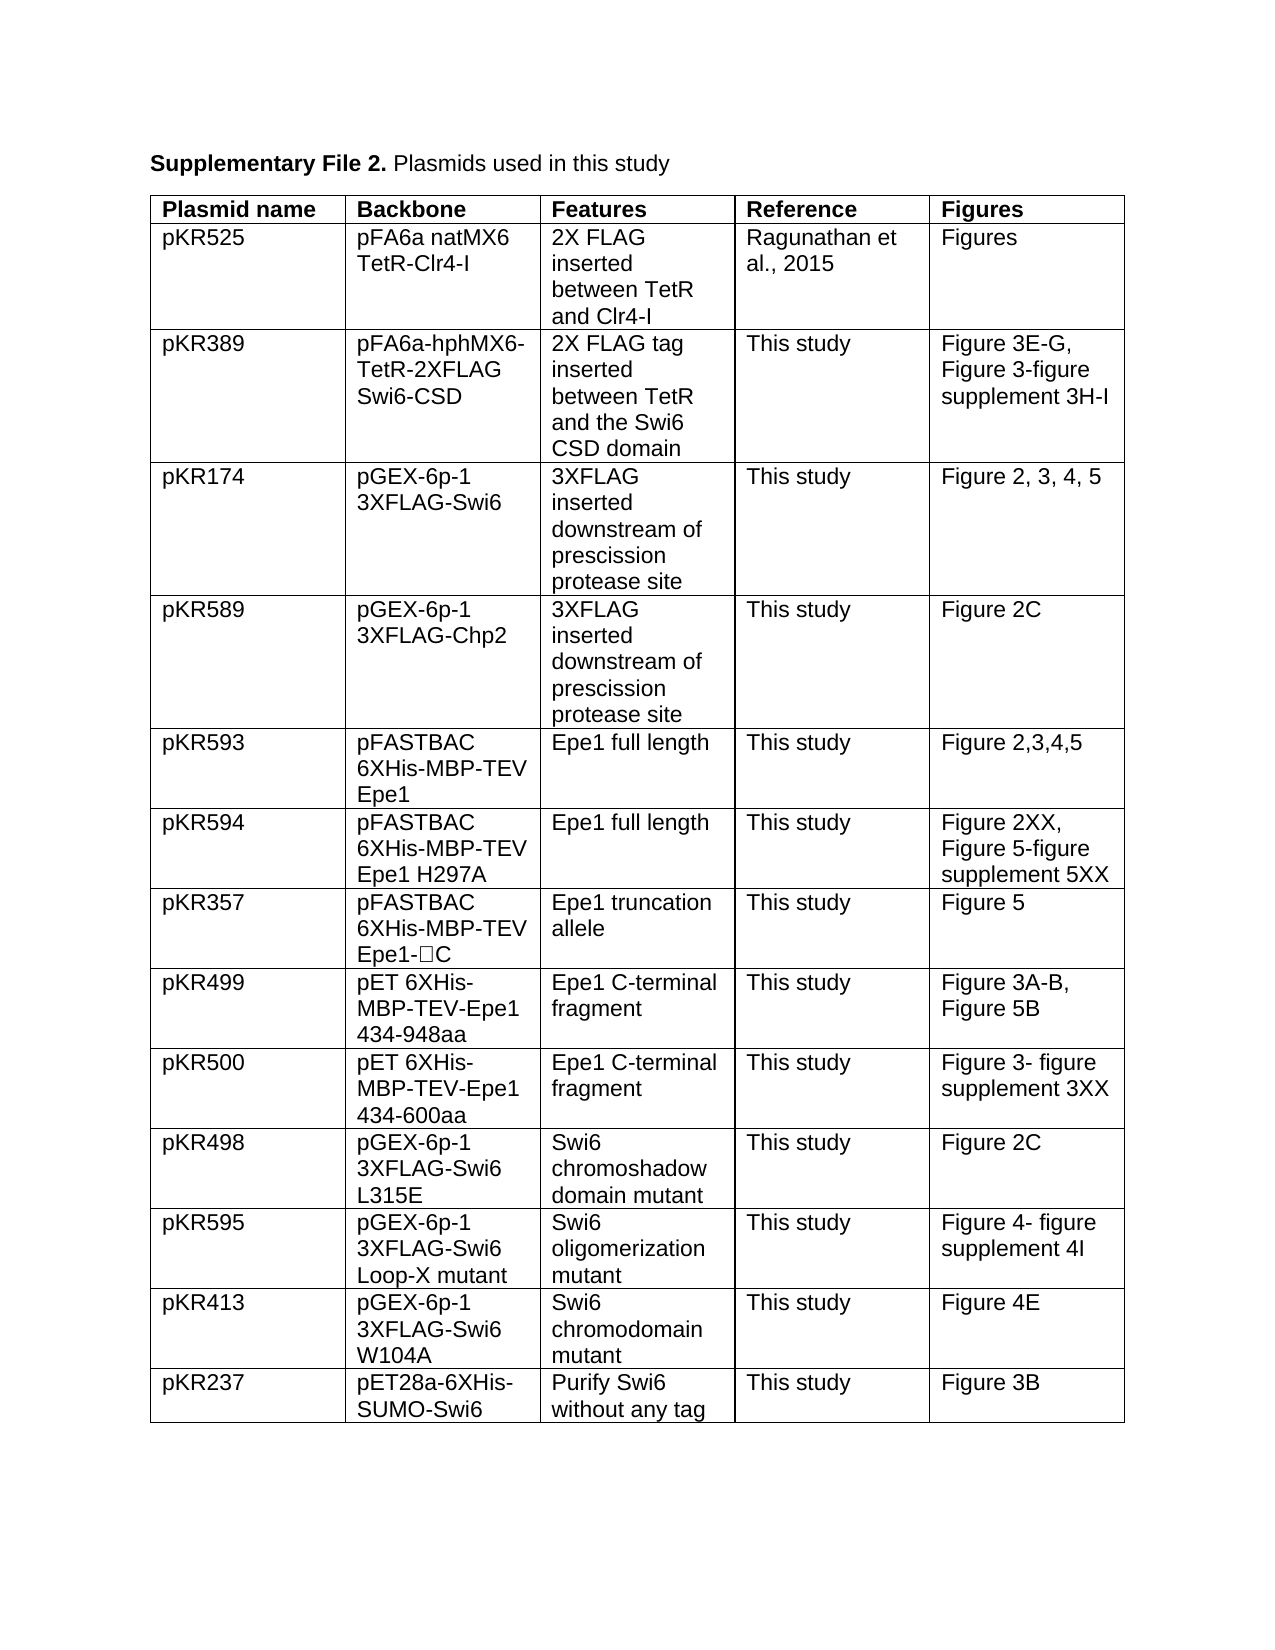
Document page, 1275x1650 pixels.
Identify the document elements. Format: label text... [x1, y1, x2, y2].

table_cell pGEX-6p-1 3XFLAG-Swi6 Loop-X mutant [346, 1209, 540, 1288]
table_cell Figure 3A-B, Figure 5B [930, 969, 1124, 1048]
table_cell Figure 2,3,4,5 [930, 729, 1124, 807]
table_cell pKR525 [151, 224, 345, 329]
table_cell Figure 3B [930, 1369, 1124, 1422]
table_cell This study [736, 969, 929, 1048]
table_cell This study [736, 729, 929, 807]
table_cell This study [736, 1209, 929, 1288]
table_cell Figure 3E-G, Figure 3-figure supplement 3H-I [930, 330, 1124, 462]
table_cell pFASTBAC 6XHis-MBP-TEV Epe1-C [346, 889, 540, 968]
table_cell This study [736, 330, 929, 462]
table_cell This study [736, 1289, 929, 1368]
table_cell pKR593 [151, 729, 345, 807]
table_cell pKR589 [151, 596, 345, 727]
table_cell This study [736, 596, 929, 727]
table_cell This study [736, 1369, 929, 1422]
table_cell This study [736, 463, 929, 594]
table_cell pKR413 [151, 1289, 345, 1368]
table_cell Figure 4- figure supplement 4I [930, 1209, 1124, 1288]
table_cell pFASTBAC 6XHis-MBP-TEV Epe1 H297A [346, 809, 540, 888]
table_cell 3XFLAG inserted downstream of prescission protease site [541, 596, 734, 727]
table_cell Epe1 full length [541, 809, 734, 888]
table_cell pKR237 [151, 1369, 345, 1422]
table_cell pKR174 [151, 463, 345, 594]
table_cell Figures [930, 224, 1124, 329]
table_cell Figure 3- figure supplement 3XX [930, 1049, 1124, 1128]
table_cell Epe1 truncation allele [541, 889, 734, 968]
table_cell 2X FLAG tag inserted between TetR and the Swi6 CSD domain [541, 330, 734, 462]
table_cell Figure 2XX, Figure 5-figure supplement 5XX [930, 809, 1124, 888]
table_header Features [541, 196, 734, 222]
table_cell Figure 2C [930, 596, 1124, 727]
table_cell Figure 5 [930, 889, 1124, 968]
text Supplementary File 2. Plasmids used in this study [150, 150, 1125, 176]
table_header Reference [736, 196, 929, 222]
table_cell pGEX-6p-1 3XFLAG-Swi6 [346, 463, 540, 594]
table_cell Figure 4E [930, 1289, 1124, 1368]
table_cell Swi6 oligomerization mutant [541, 1209, 734, 1288]
table_header Plasmid name [151, 196, 345, 222]
table_cell 2X FLAG inserted between TetR and Clr4-I [541, 224, 734, 329]
table_cell Purify Swi6 without any tag [541, 1369, 734, 1422]
table_cell 3XFLAG inserted downstream of prescission protease site [541, 463, 734, 594]
table_cell pKR498 [151, 1129, 345, 1208]
table_cell Epe1 C-terminal fragment [541, 1049, 734, 1128]
table_header Backbone [346, 196, 540, 222]
table_cell pKR499 [151, 969, 345, 1048]
table_cell Ragunathan et al., 2015 [736, 224, 929, 329]
table_cell pET 6XHis- MBP-TEV-Epe1 434-948aa [346, 969, 540, 1048]
table_cell pET28a-6XHis-SUMO-Swi6 [346, 1369, 540, 1422]
table_cell pFA6a natMX6 TetR-Clr4-I [346, 224, 540, 329]
table_cell pKR500 [151, 1049, 345, 1128]
table_cell pGEX-6p-1 3XFLAG-Chp2 [346, 596, 540, 727]
table_cell Epe1 C-terminal fragment [541, 969, 734, 1048]
table_cell Swi6 chromoshadow domain mutant [541, 1129, 734, 1208]
table_cell pKR389 [151, 330, 345, 462]
table_cell Epe1 full length [541, 729, 734, 807]
table_cell This study [736, 809, 929, 888]
table_cell pET 6XHis- MBP-TEV-Epe1 434-600aa [346, 1049, 540, 1128]
table_cell pFASTBAC 6XHis-MBP-TEV Epe1 [346, 729, 540, 807]
table_cell This study [736, 1129, 929, 1208]
table_cell pGEX-6p-1 3XFLAG-Swi6 L315E [346, 1129, 540, 1208]
table_cell pKR594 [151, 809, 345, 888]
table_cell Figure 2C [930, 1129, 1124, 1208]
table_cell This study [736, 889, 929, 968]
table_cell pFA6a-hphMX6- TetR-2XFLAG Swi6-CSD [346, 330, 540, 462]
table_cell pKR357 [151, 889, 345, 968]
table_header Figures [930, 196, 1124, 222]
table_cell Swi6 chromodomain mutant [541, 1289, 734, 1368]
table_cell pKR595 [151, 1209, 345, 1288]
table_cell Figure 2, 3, 4, 5 [930, 463, 1124, 594]
table_cell This study [736, 1049, 929, 1128]
table_cell pGEX-6p-1 3XFLAG-Swi6 W104A [346, 1289, 540, 1368]
